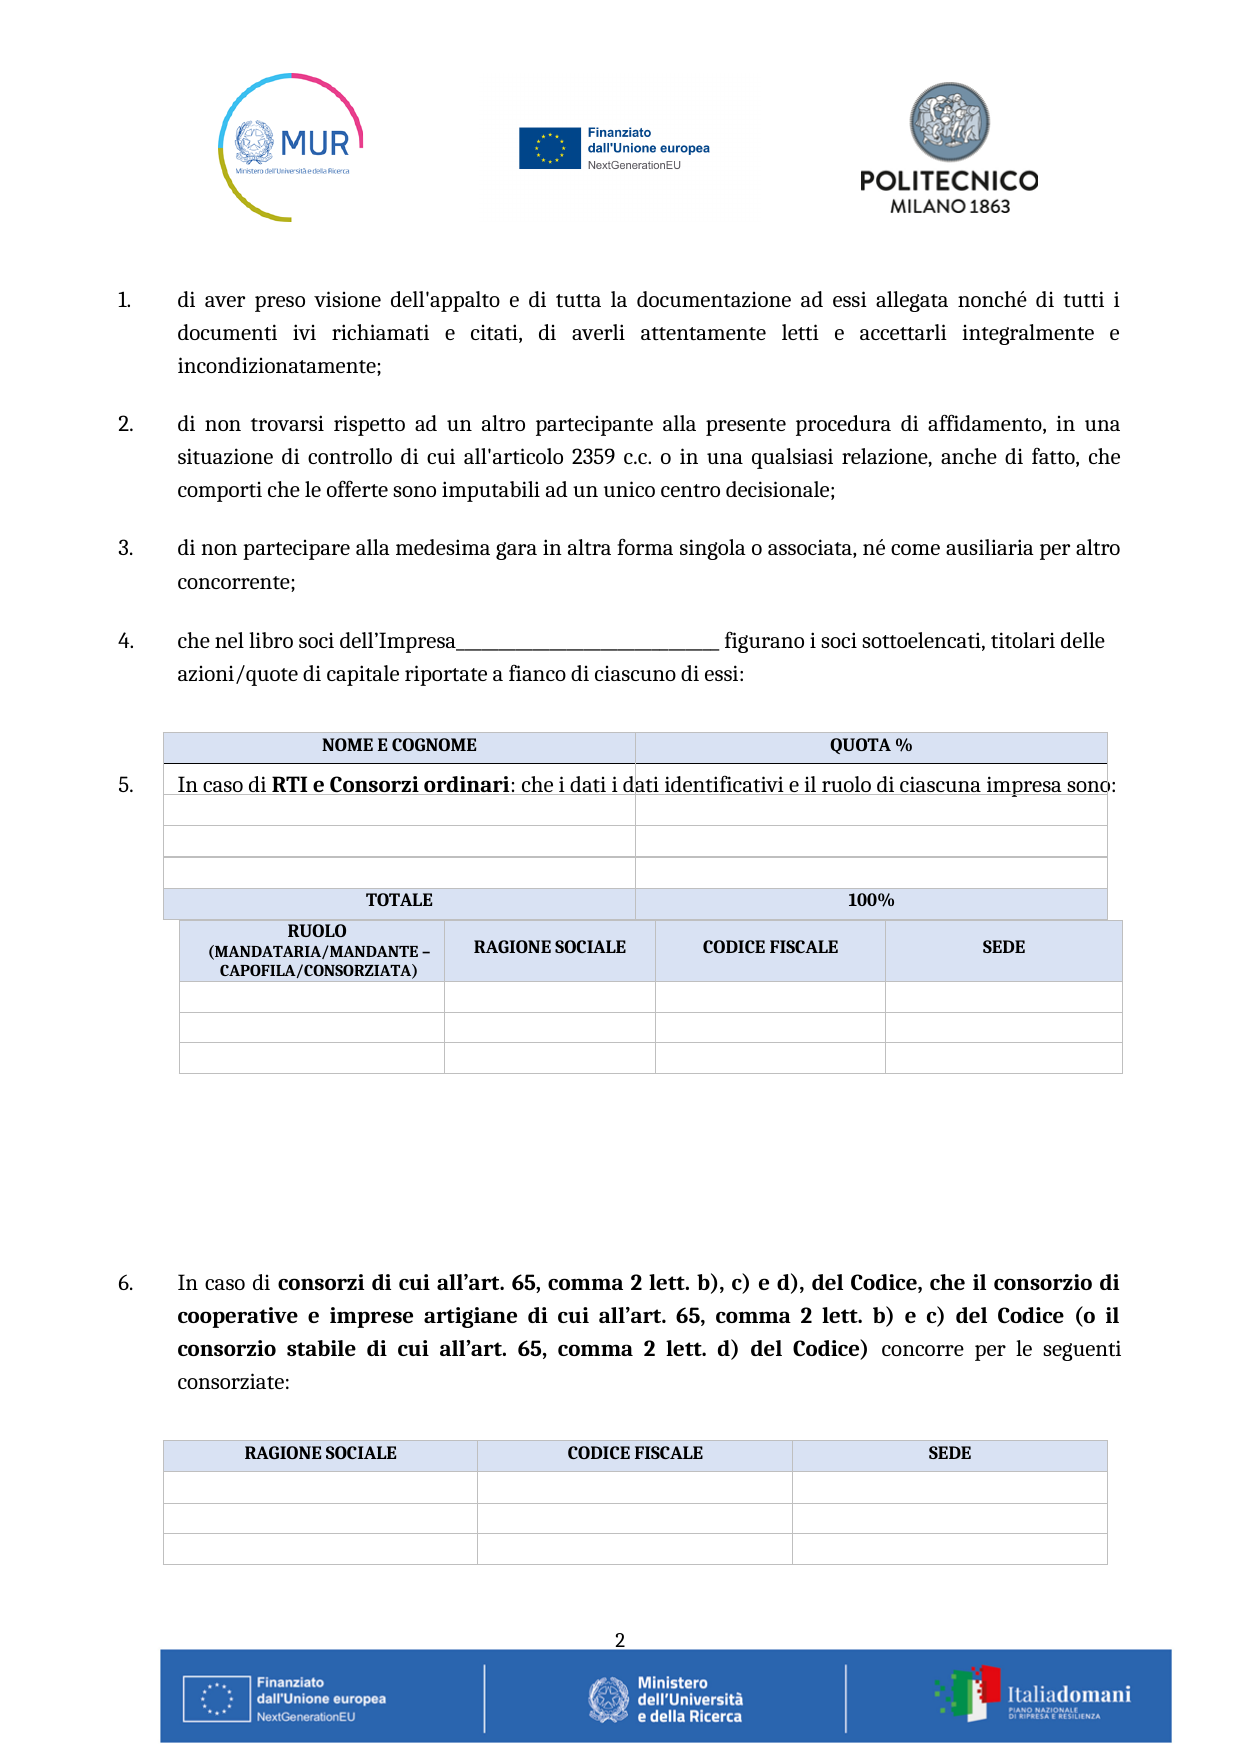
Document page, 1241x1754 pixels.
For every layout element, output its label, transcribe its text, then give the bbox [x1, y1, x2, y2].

list di aver preso visione dell'appalto e di tutta la documentazione ad essi allegata nonché di tutti i documenti ivi richiamati e citati, di averli attentamente letti e accettarli integralmente e incondizionatamente; [118, 287, 1122, 379]
table_cell [793, 1534, 1107, 1564]
table_header RAGIONE SOCIALE [445, 921, 655, 981]
list di non partecipare alla medesima gara in altra forma singola o associata, né come ausiliaria per altro concorrente; [118, 534, 1122, 595]
table_header SEDE [793, 1441, 1107, 1471]
list In caso di consorzi di cui all’art. 65, comma 2 lett. b), c) e d), del Codice, che il consorzio di cooperative e imprese artigiane di cui all’art. 65, comma 2 lett. b) e c) del Codice (o il consorzio stabile di cui all’art. 65, comma 2 lett. d) del Codice) concorre per le seguenti consorziate: [118, 1270, 1122, 1395]
table_cell [636, 858, 1107, 888]
table_cell [478, 1504, 792, 1533]
list che nel libro soci dell’Impresa_______________________________ figurano i soci sottoelencati, titolari delle azioni/quote di capitale riportate a fianco di ciascuno di essi: [118, 628, 1122, 687]
table_cell [180, 1043, 444, 1073]
table_header CODICE FISCALE [478, 1441, 792, 1471]
table_cell [164, 764, 635, 794]
picture [861, 82, 1038, 213]
list di non trovarsi rispetto ad un altro partecipante alla presente procedura di affidamento, in una situazione di controllo di cui all'articolo 2359 c.c. o in una qualsiasi relazione, anche di fatto, che comporti che le offerte sono imputabili ad un unico centro decisionale; [118, 411, 1122, 503]
table_header NOME E COGNOME [164, 733, 635, 763]
table_cell [793, 1472, 1107, 1502]
table_cell [636, 826, 1107, 856]
table_cell [164, 1472, 477, 1502]
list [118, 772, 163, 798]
picture [218, 73, 364, 222]
table_cell [656, 1013, 885, 1042]
table_header CODICE FISCALE [656, 921, 885, 981]
table_header SEDE [886, 921, 1122, 981]
table_cell [636, 764, 1107, 794]
table_cell [180, 1013, 444, 1042]
table_cell [478, 1534, 792, 1564]
table_cell [164, 858, 635, 888]
table_cell [164, 826, 635, 856]
picture [92, 1636, 1241, 1754]
table_cell [656, 982, 885, 1012]
table_cell TOTALE [164, 889, 635, 919]
table_cell [445, 982, 655, 1012]
table_cell [886, 1013, 1122, 1042]
table_cell 100% [636, 889, 1107, 919]
table_cell [164, 1534, 477, 1564]
picture [479, 73, 762, 222]
table_cell [656, 1043, 885, 1073]
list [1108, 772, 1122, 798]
table_cell [445, 1013, 655, 1042]
table_header QUOTA % [636, 733, 1107, 763]
table_cell [886, 1043, 1122, 1073]
table_cell [180, 982, 444, 1012]
table_cell [793, 1504, 1107, 1533]
table_cell [164, 795, 635, 825]
table_cell [164, 1504, 477, 1533]
table_cell [478, 1472, 792, 1502]
table_cell [636, 795, 1107, 825]
table_header RAGIONE SOCIALE [164, 1441, 477, 1471]
table_cell [445, 1043, 655, 1073]
table_cell [886, 982, 1122, 1012]
table_header RUOLO (MANDATARIA/MANDANTE – CAPOFILA/CONSORZIATA) [180, 921, 444, 981]
